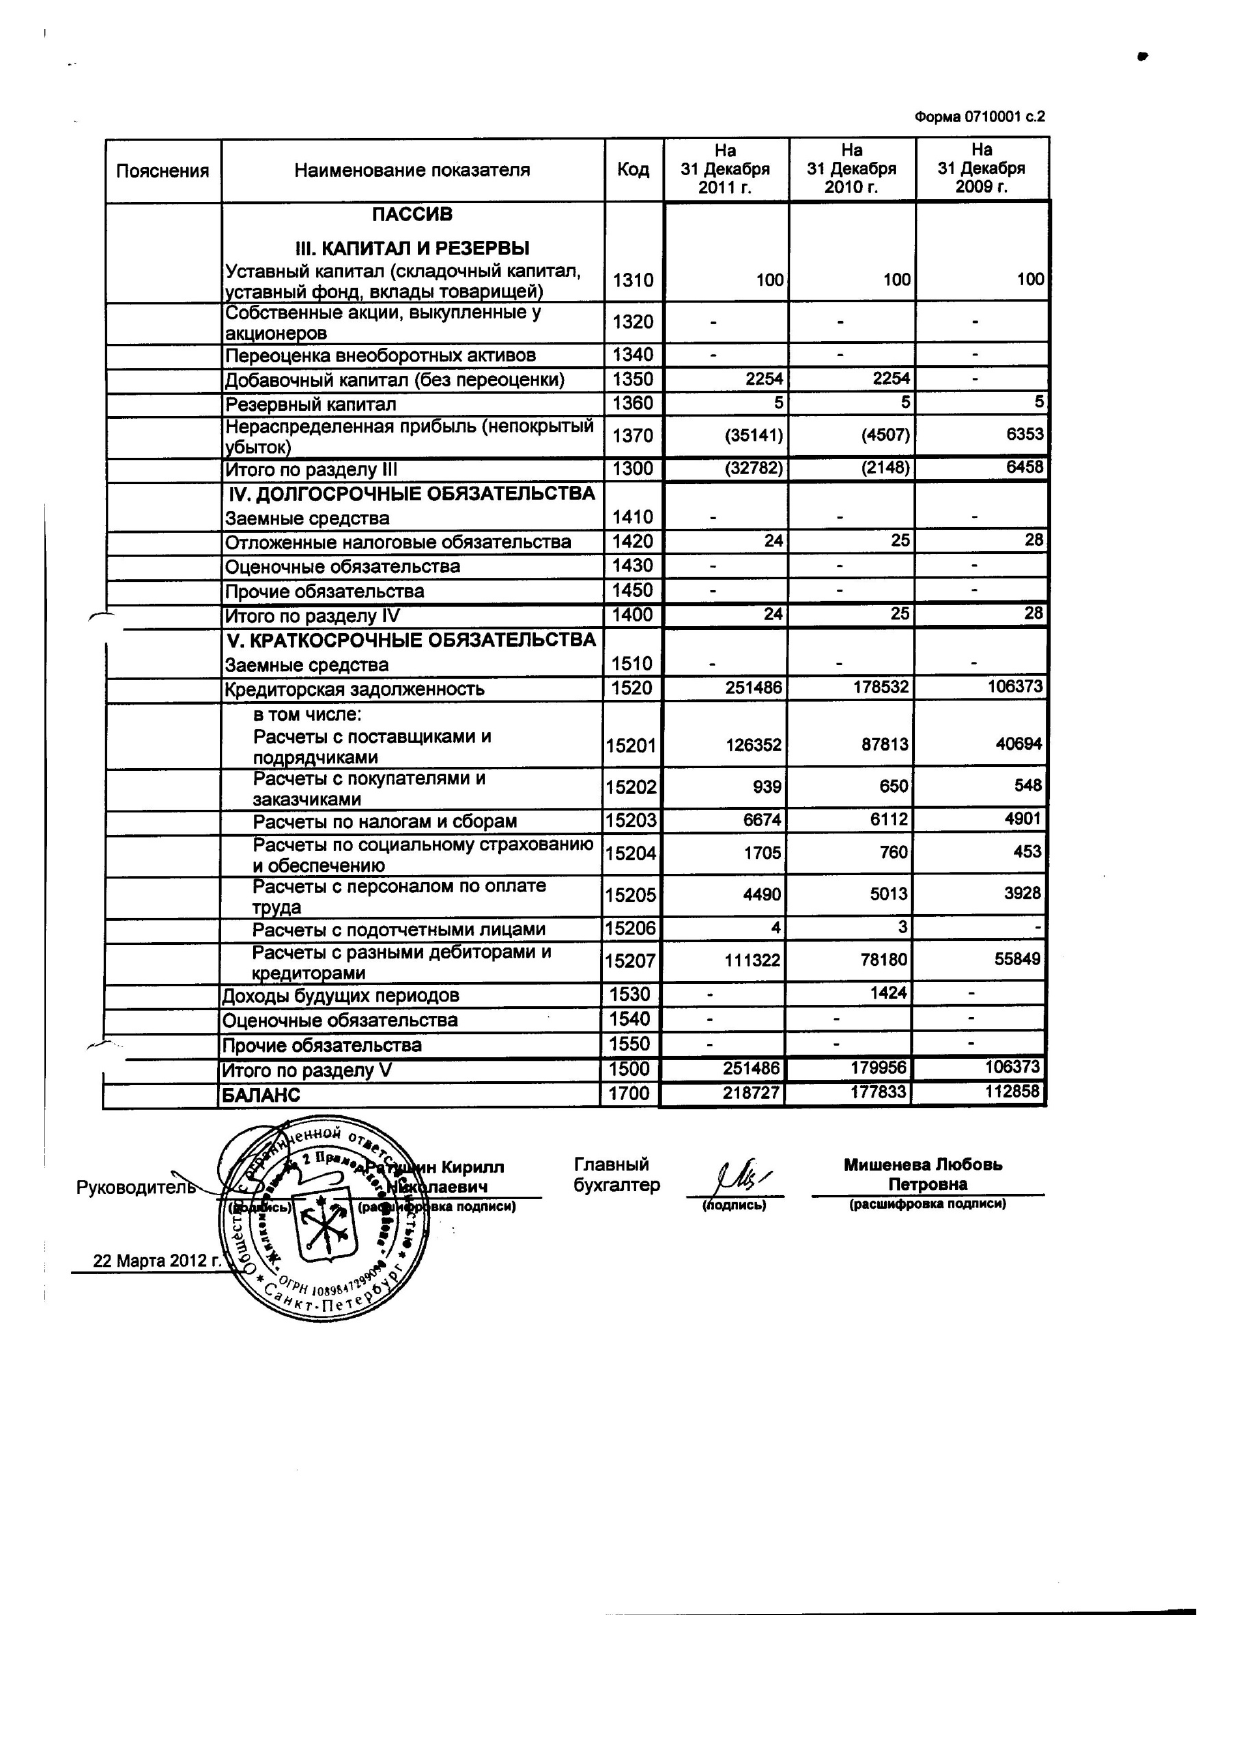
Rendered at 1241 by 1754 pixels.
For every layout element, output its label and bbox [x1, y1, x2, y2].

picture [44, 29, 1197, 1615]
